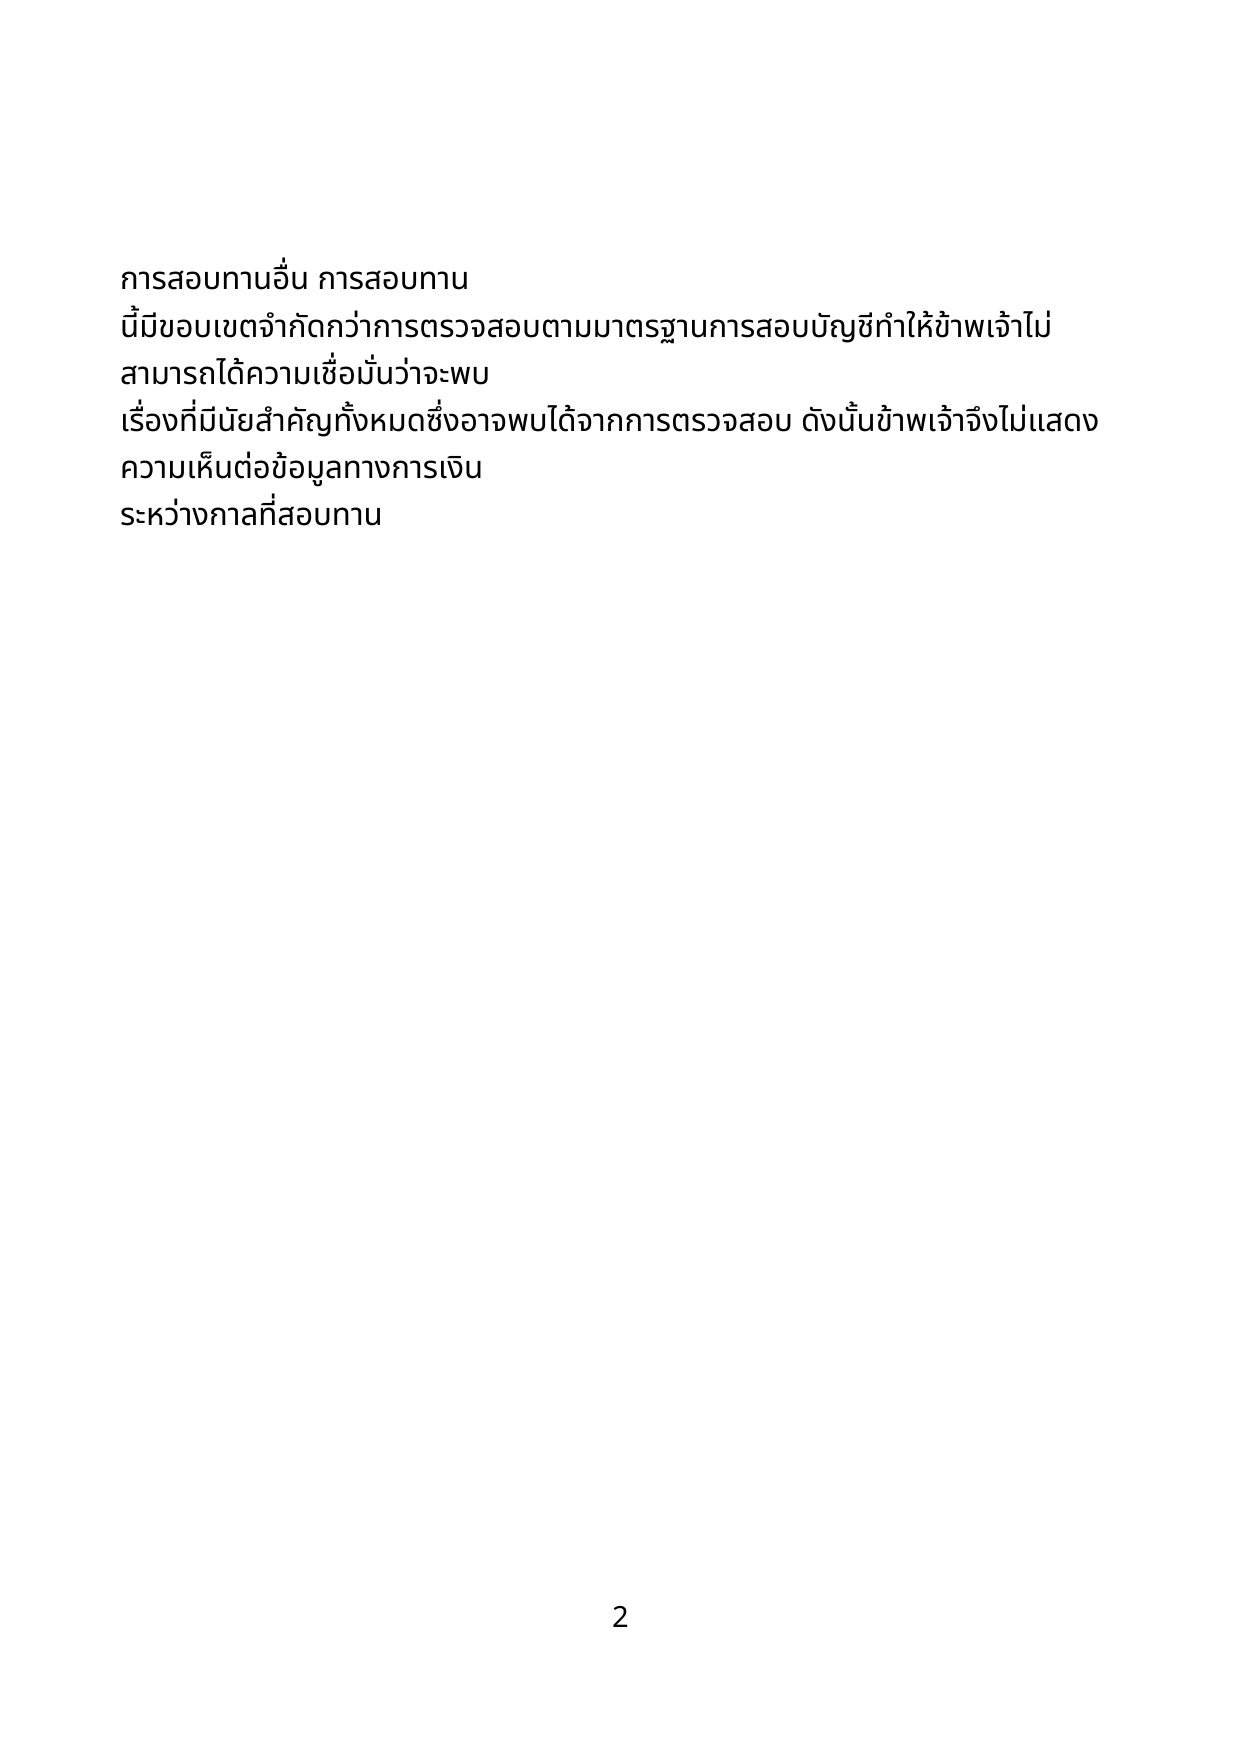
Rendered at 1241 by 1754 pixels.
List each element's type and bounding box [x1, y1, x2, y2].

text [120, 257, 1120, 540]
